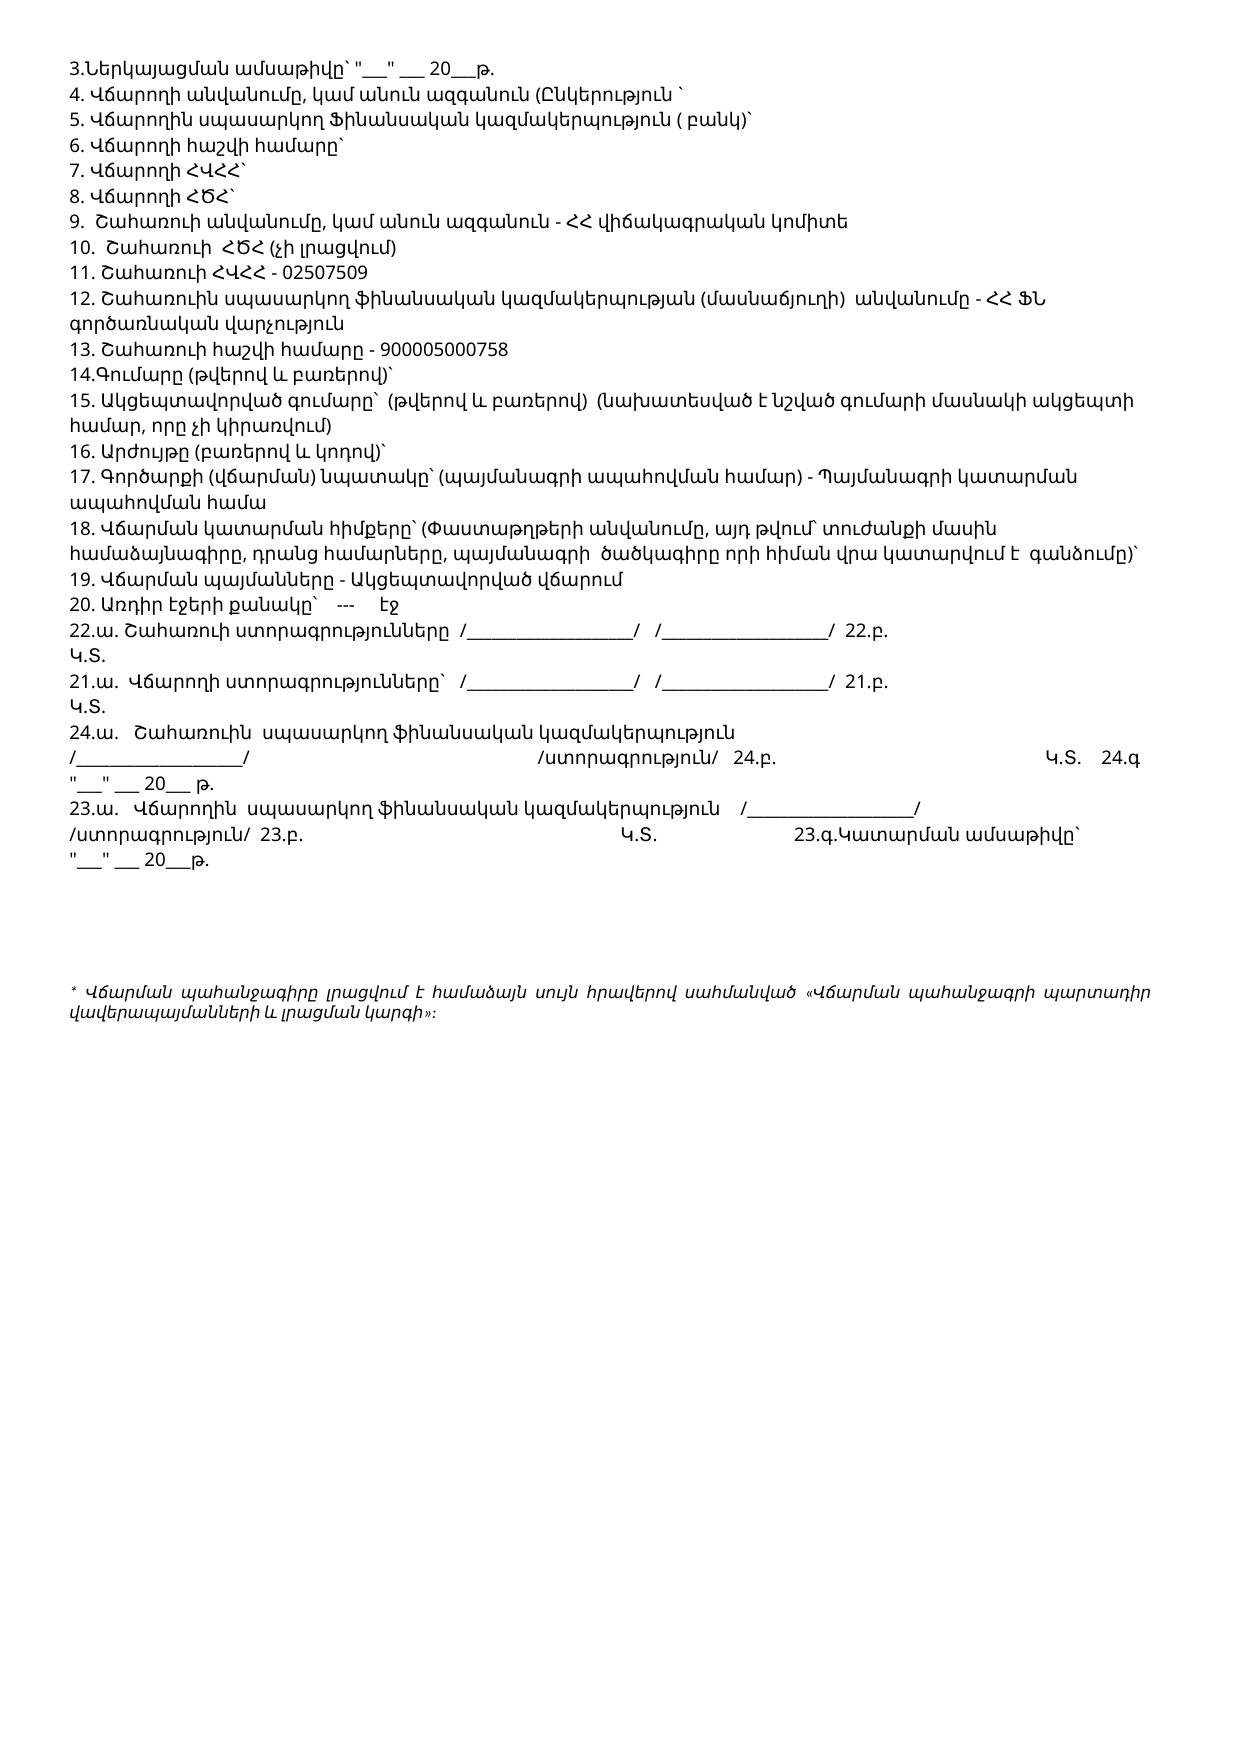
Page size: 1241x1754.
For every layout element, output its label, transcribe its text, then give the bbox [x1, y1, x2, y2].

text * Վճարման պահանջագիրը լրացվում է համաձայն սույն հրավերով սահմանված «Վճարման պահանջագրի պարտադիր վավերապայմանների և լրացման կարգի»: [69, 982, 1152, 1023]
